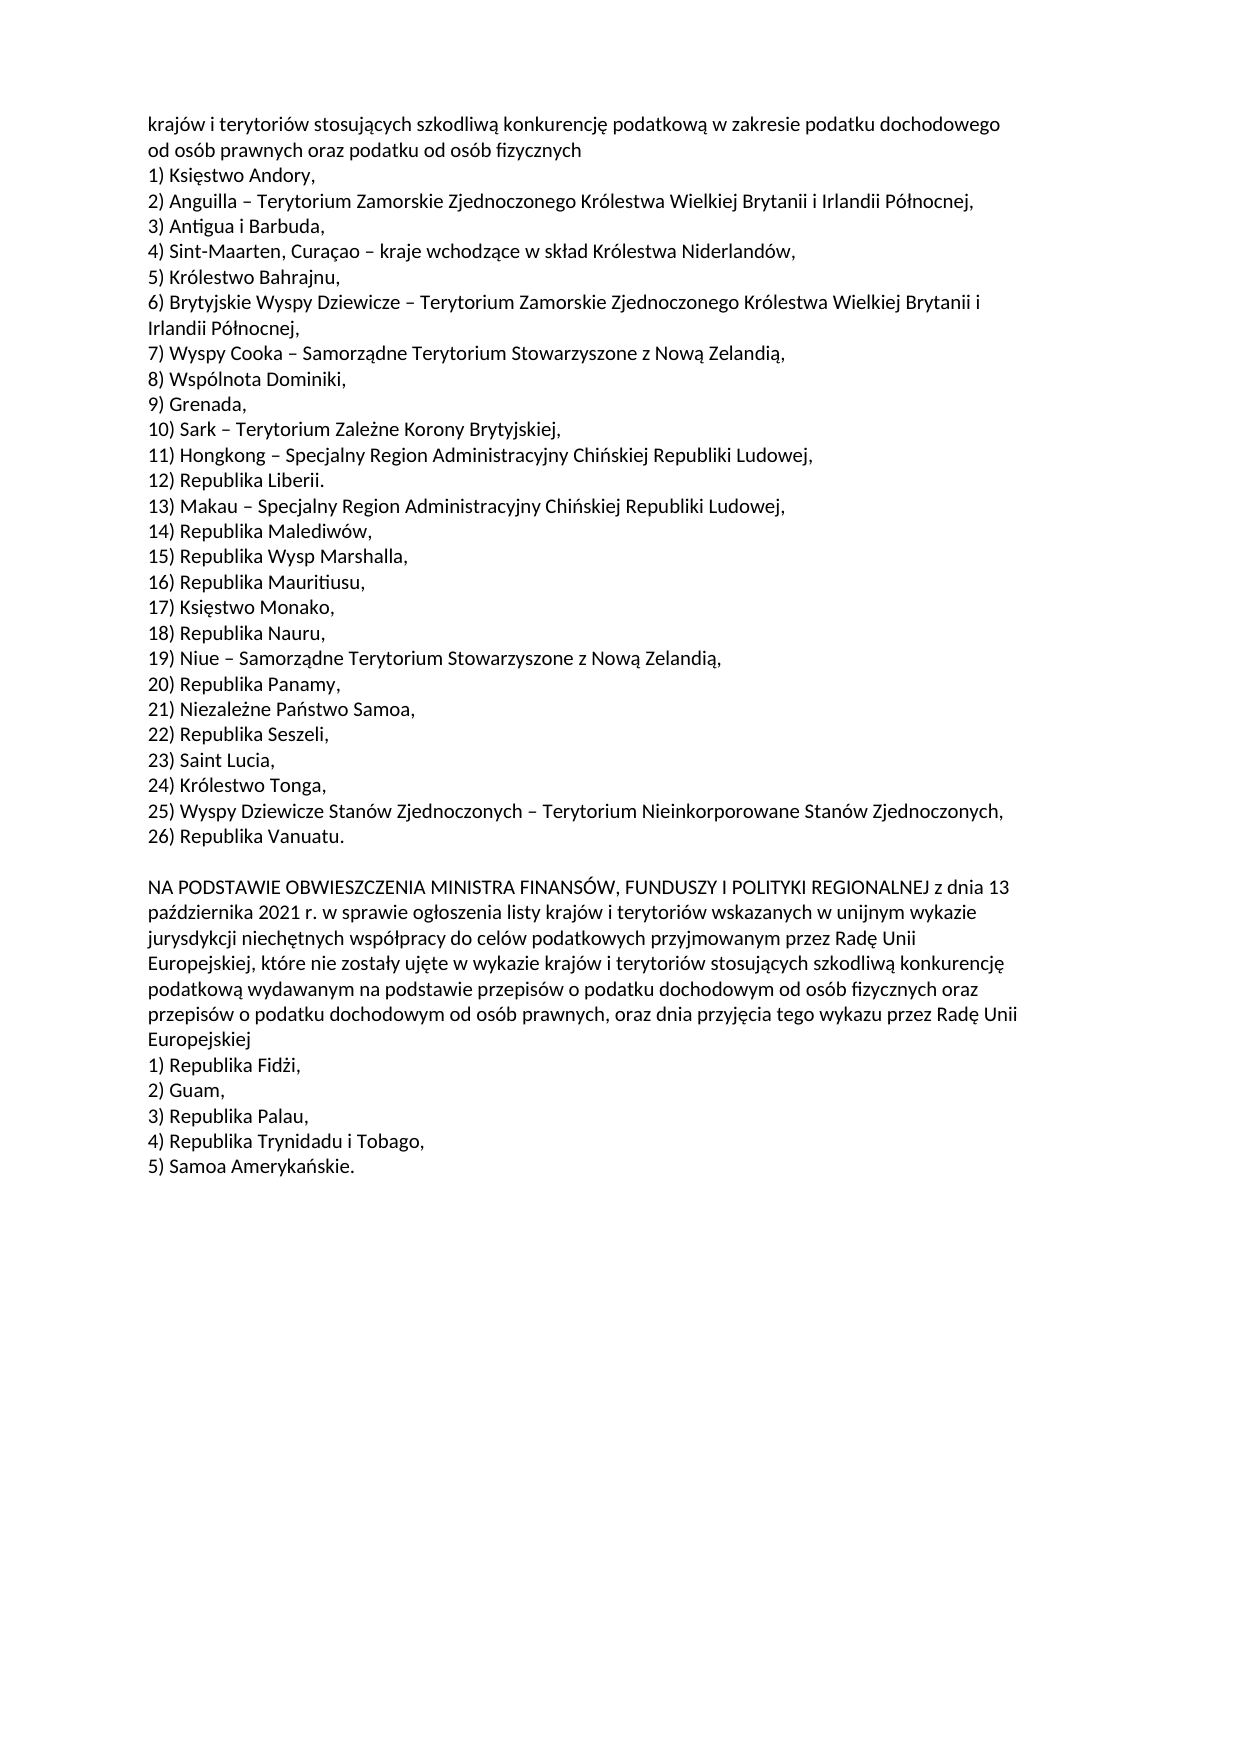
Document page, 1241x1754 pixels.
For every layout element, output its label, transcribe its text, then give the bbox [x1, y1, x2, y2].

text 3) Republika Palau, [148, 1103, 1092, 1128]
text 11) Hongkong – Specjalny Region Administracyjny Chińskiej Republiki Ludowej, [148, 442, 1092, 467]
text Europejskiej [148, 1027, 1092, 1052]
text jurysdykcji niechętnych współpracy do celów podatkowych przyjmowanym przez Radę Unii [148, 925, 1092, 950]
text 3) Antigua i Barbuda, [148, 213, 1092, 239]
text 23) Saint Lucia, [148, 747, 1092, 772]
text 16) Republika Mauritiusu, [148, 569, 1092, 594]
text 17) Księstwo Monako, [148, 594, 1092, 620]
text przepisów o podatku dochodowym od osób prawnych, oraz dnia przyjęcia tego wykazu przez Radę Unii [148, 1001, 1092, 1027]
text od osób prawnych oraz podatku od osób fizycznych [148, 137, 1092, 162]
text października 2021 r. w sprawie ogłoszenia listy krajów i terytoriów wskazanych w unijnym wykazie [148, 899, 1092, 925]
text 1) Republika Fidżi, [148, 1052, 1092, 1077]
text 4) Republika Trynidadu i Tobago, [148, 1128, 1092, 1154]
text 5) Samoa Amerykańskie. [148, 1154, 1092, 1179]
text podatkową wydawanym na podstawie przepisów o podatku dochodowym od osób fizycznych oraz [148, 976, 1092, 1001]
text 13) Makau – Specjalny Region Administracyjny Chińskiej Republiki Ludowej, [148, 493, 1092, 518]
text 20) Republika Panamy, [148, 671, 1092, 696]
text 6) Brytyjskie Wyspy Dziewicze – Terytorium Zamorskie Zjednoczonego Królestwa Wielkiej Brytanii i [148, 289, 1092, 315]
text 14) Republika Malediwów, [148, 518, 1092, 544]
text Europejskiej, które nie zostały ujęte w wykazie krajów i terytoriów stosujących szkodliwą konkurencję [148, 950, 1092, 976]
text 26) Republika Vanuatu. [148, 823, 1092, 849]
text krajów i terytoriów stosujących szkodliwą konkurencję podatkową w zakresie podatku dochodowego [148, 112, 1092, 137]
text 21) Niezależne Państwo Samoa, [148, 696, 1092, 722]
text 4) Sint-Maarten, Curaçao – kraje wchodzące w skład Królestwa Niderlandów, [148, 239, 1092, 264]
text 9) Grenada, [148, 391, 1092, 417]
text 25) Wyspy Dziewicze Stanów Zjednoczonych – Terytorium Nieinkorporowane Stanów Zjednoczonych, [148, 798, 1092, 823]
text 7) Wyspy Cooka – Samorządne Terytorium Stowarzyszone z Nową Zelandią, [148, 340, 1092, 366]
text 2) Guam, [148, 1077, 1092, 1103]
text 24) Królestwo Tonga, [148, 772, 1092, 798]
text 22) Republika Seszeli, [148, 722, 1092, 747]
text 10) Sark – Terytorium Zależne Korony Brytyjskiej, [148, 417, 1092, 442]
text Irlandii Północnej, [148, 315, 1092, 340]
text 19) Niue – Samorządne Terytorium Stowarzyszone z Nową Zelandią, [148, 645, 1092, 671]
text 5) Królestwo Bahrajnu, [148, 264, 1092, 289]
text 2) Anguilla – Terytorium Zamorskie Zjednoczonego Królestwa Wielkiej Brytanii i Irlandii Północnej, [148, 188, 1092, 213]
text 15) Republika Wysp Marshalla, [148, 544, 1092, 569]
text 18) Republika Nauru, [148, 620, 1092, 645]
text 8) Wspólnota Dominiki, [148, 366, 1092, 391]
text 1) Księstwo Andory, [148, 162, 1092, 188]
text NA PODSTAWIE OBWIESZCZENIA MINISTRA FINANSÓW, FUNDUSZY I POLITYKI REGIONALNEJ z dnia 13 [148, 874, 1092, 899]
text 12) Republika Liberii. [148, 467, 1092, 493]
